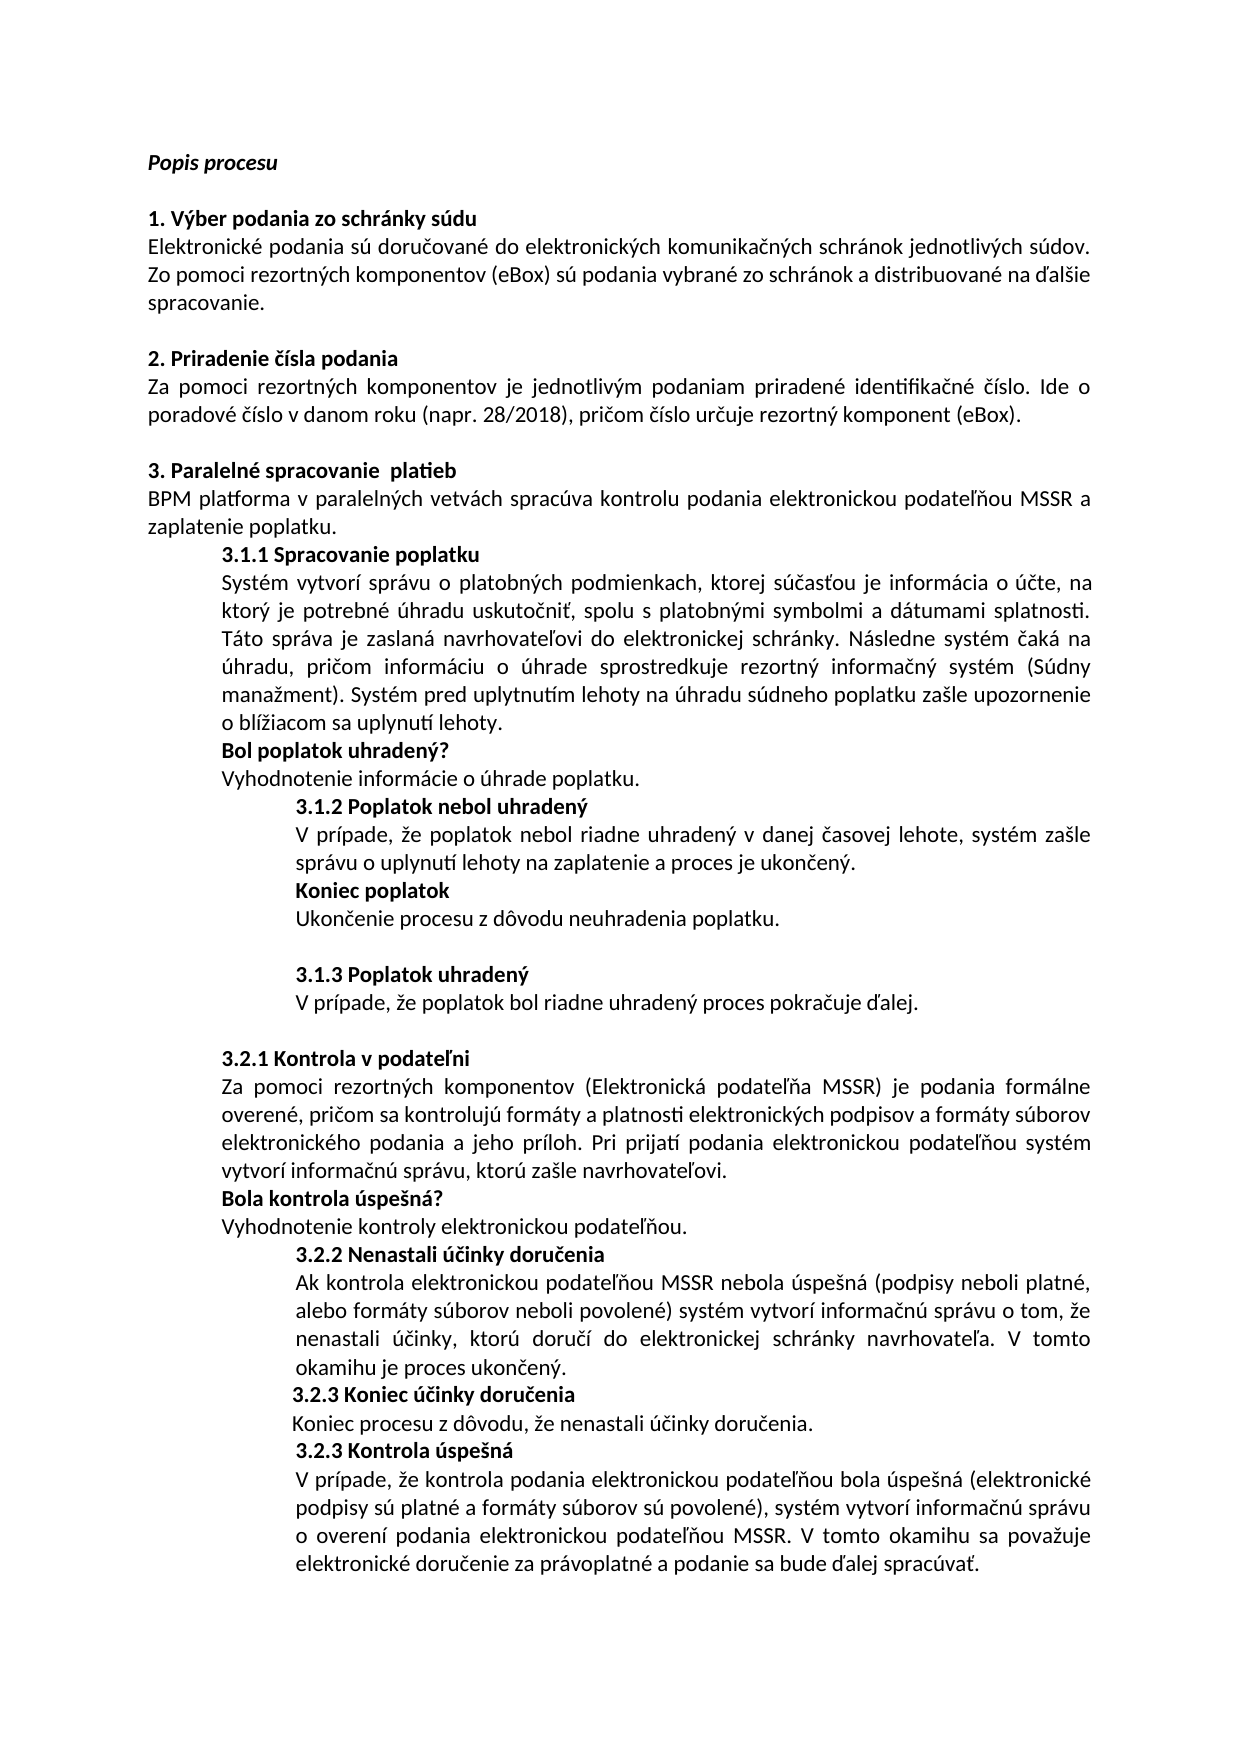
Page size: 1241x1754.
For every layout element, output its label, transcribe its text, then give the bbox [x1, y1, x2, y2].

text 3. Paralelné spracovanie platieb [148, 456, 1092, 484]
text Koniec procesu z dôvodu, že nenastali účinky doručenia. [148, 1409, 1092, 1437]
text 1. Výber podania zo schránky súdu [148, 204, 1092, 232]
text 3.1.1 Spracovanie poplatku [221, 540, 1092, 568]
text 3.1.3 Poplatok uhradený [222, 960, 1092, 988]
text Ak kontrola elektronickou podateľňou MSSR nebola úspešná (podpisy neboli platné, alebo formáty súborov neboli povolené) systém vytvorí informačnú správu o tom, že nenastali účinky, ktorú doručí do elektronickej schránky navrhovateľa. V tomto okamihu je proces ukončený. [295, 1268, 1092, 1381]
text 3.2.2 Nenastali účinky doručenia [222, 1241, 1092, 1268]
text BPM platforma v paralelných vetvách spracúva kontrolu podania elektronickou podateľňou MSSR a zaplatenie poplatku. [148, 484, 1092, 540]
text 2. Priradenie čísla podania [148, 344, 1092, 372]
text Koniec poplatok [222, 876, 1092, 904]
text 3.2.3 Koniec účinky doručenia [148, 1381, 1092, 1409]
text Vyhodnotenie kontroly elektronickou podateľňou. [221, 1212, 1092, 1241]
text Bola kontrola úspešná? [221, 1184, 1092, 1212]
text V prípade, že poplatok bol riadne uhradený proces pokračuje ďalej. [222, 988, 1092, 1016]
text Elektronické podania sú doručované do elektronických komunikačných schránok jednotlivých súdov. Zo pomoci rezortných komponentov (eBox) sú podania vybrané zo schránok a distribuované na ďalšie spracovanie. [148, 232, 1092, 316]
text 3.2.3 Kontrola úspešná [222, 1437, 1092, 1465]
text Ukončenie procesu z dôvodu neuhradenia poplatku. [222, 904, 1092, 932]
text Bol poplatok uhradený? [221, 736, 1092, 764]
text Za pomoci rezortných komponentov je jednotlivým podaniam priradené identifikačné číslo. Ide o poradové číslo v danom roku (napr. 28/2018), pričom číslo určuje rezortný komponent (eBox). [148, 372, 1092, 428]
text Za pomoci rezortných komponentov (Elektronická podateľňa MSSR) je podania formálne overené, pričom sa kontrolujú formáty a platnosti elektronických podpisov a formáty súborov elektronického podania a jeho príloh. Pri prijatí podania elektronickou podateľňou systém vytvorí informačnú správu, ktorú zašle navrhovateľovi. [221, 1072, 1092, 1184]
text V prípade, že kontrola podania elektronickou podateľňou bola úspešná (elektronické podpisy sú platné a formáty súborov sú povolené), systém vytvorí informačnú správu o overení podania elektronickou podateľňou MSSR. V tomto okamihu sa považuje elektronické doručenie za právoplatné a podanie sa bude ďalej spracúvať. [295, 1465, 1092, 1577]
text 3.2.1 Kontrola v podateľni [221, 1044, 1092, 1072]
text Vyhodnotenie informácie o úhrade poplatku. [221, 764, 1092, 792]
text V prípade, že poplatok nebol riadne uhradený v danej časovej lehote, systém zašle správu o uplynutí lehoty na zaplatenie a proces je ukončený. [295, 820, 1092, 876]
text Systém vytvorí správu o platobných podmienkach, ktorej súčasťou je informácia o účte, na ktorý je potrebné úhradu uskutočniť, spolu s platobnými symbolmi a dátumami splatnosti. Táto správa je zaslaná navrhovateľovi do elektronickej schránky. Následne systém čaká na úhradu, pričom informáciu o úhrade sprostredkuje rezortný informačný systém (Súdny manažment). Systém pred uplytnutím lehoty na úhradu súdneho poplatku zašle upozornenie o blížiacom sa uplynutí lehoty. [221, 568, 1092, 736]
text Popis procesu [148, 148, 1092, 176]
text 3.1.2 Poplatok nebol uhradený [222, 792, 1092, 820]
